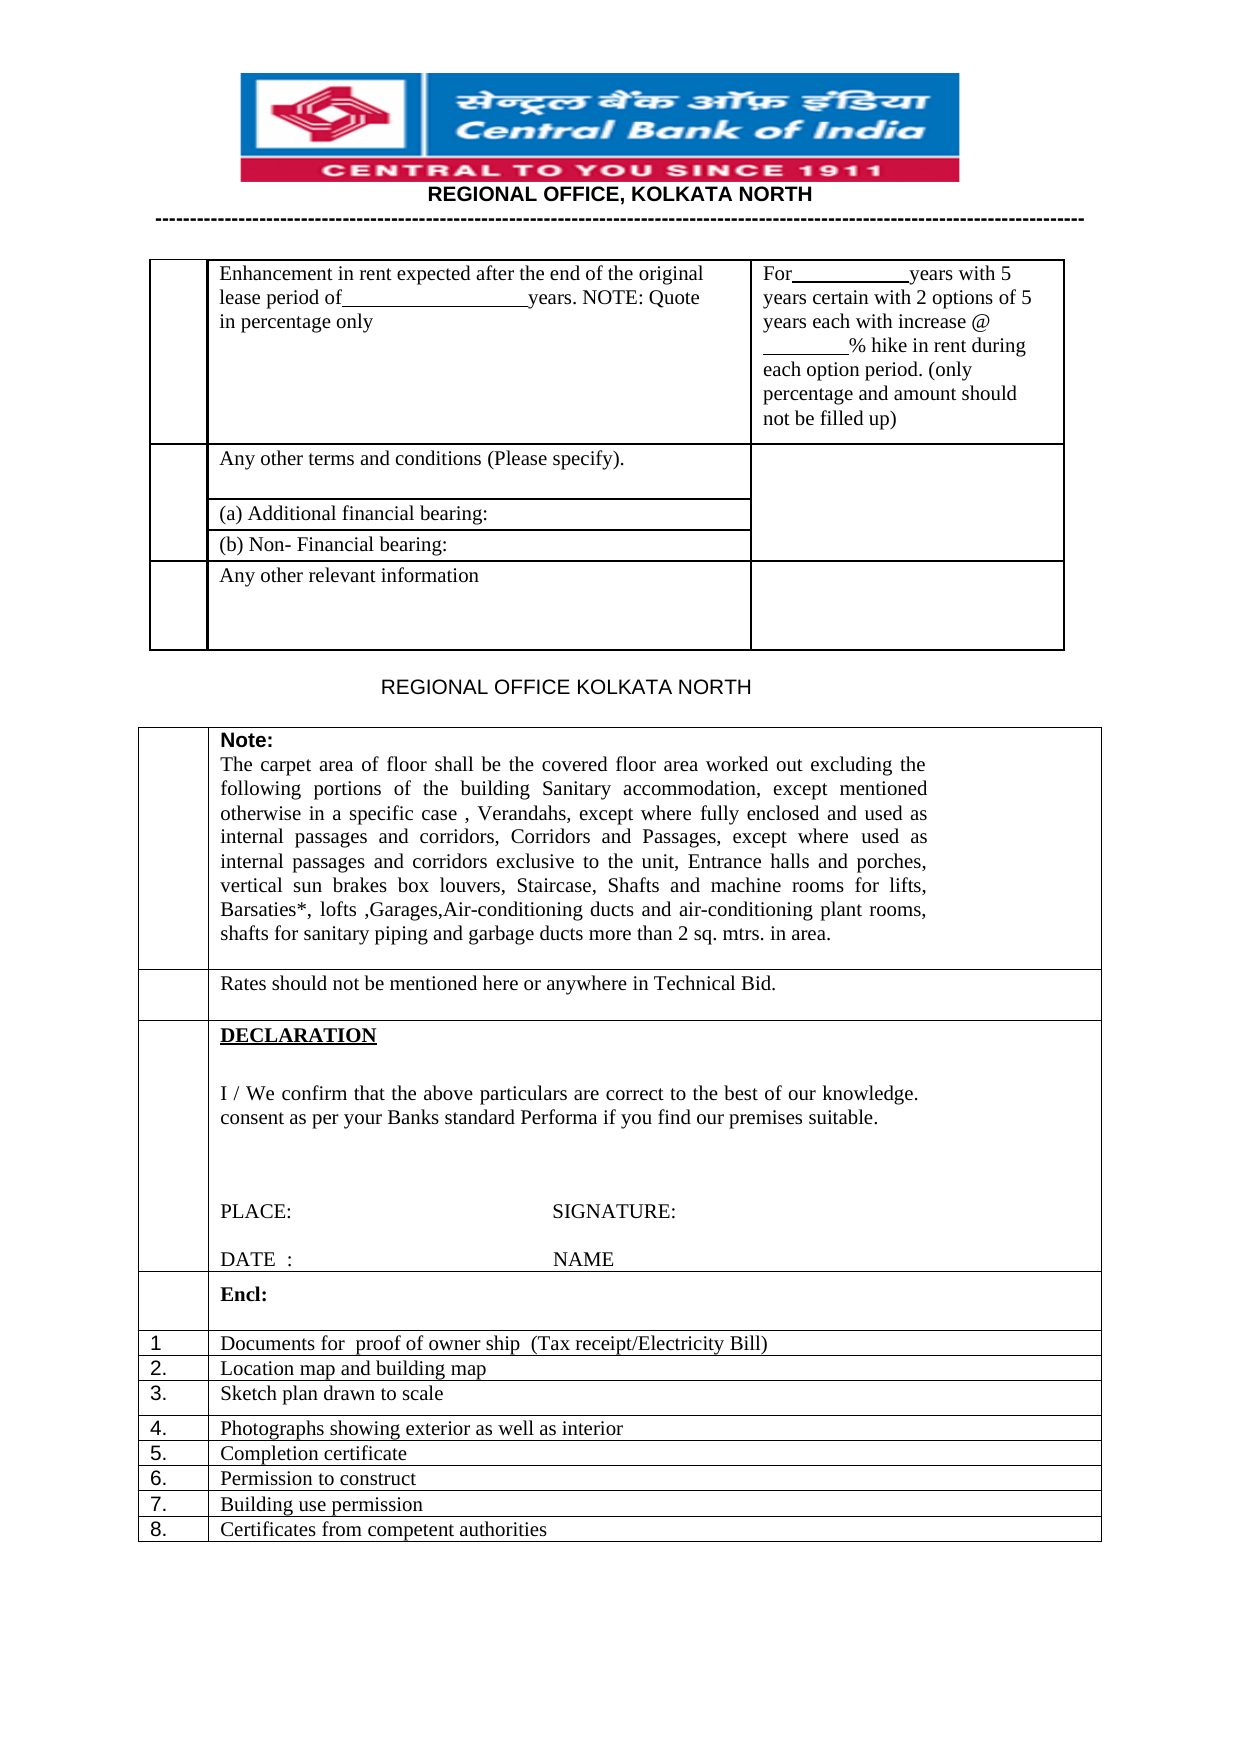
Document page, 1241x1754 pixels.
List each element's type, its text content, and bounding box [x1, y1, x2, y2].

table_cell 2. [139, 1356, 208, 1380]
table_cell (a) Additional financial bearing: [209, 500, 750, 529]
table_cell Enhancement in rent expected after the end of the original lease period of years. NOTE: Quote in percentage only [209, 261, 750, 443]
table_cell [139, 1021, 208, 1271]
table_cell Location map and building map [209, 1356, 1101, 1380]
table_cell 6. [139, 1466, 208, 1490]
table_header [139, 728, 208, 969]
table_cell [752, 562, 1063, 648]
table_cell DECLARATION I / We confirm that the above particulars are correct to the best of our knowledge. I / We will give the consent as per your Banks standard Performa if you find our premises suitable. PLACE: SIGNATURE: DATE : NAME [209, 1021, 1101, 1271]
picture [240, 73, 960, 182]
table_cell [139, 1272, 208, 1330]
table_header Note: The carpet area of floor shall be the covered floor area worked out excluding the following portions of the building Sanitary accommodation, except mentioned otherwise in a specific case , Verandahs, except where fully enclosed and used as internal passages and corridors, Corridors and Passages, except where used as internal passages and corridors exclusive to the unit, Entrance halls and porches, vertical sun brakes box louvers, Staircase, Shafts and machine rooms for lifts, Barsaties*, lofts ,Garages,Air-conditioning ducts and air-conditioning plant rooms, shafts for sanitary piping and garbage ducts more than 2 sq. mtrs. in area. [209, 728, 1101, 969]
table_cell Building use permission [209, 1491, 1101, 1516]
table_cell 8. [139, 1517, 208, 1541]
table_cell 7. [139, 1491, 208, 1516]
table_cell [139, 970, 208, 1020]
table_cell Any other relevant information [209, 562, 750, 648]
table_cell Any other terms and conditions (Please specify). [209, 445, 750, 498]
table_cell Completion certificate [209, 1441, 1101, 1465]
text REGIONAL OFFICE KOLKATA NORTH [150, 674, 1090, 698]
table_cell 4. [139, 1416, 208, 1440]
table_cell [151, 562, 206, 648]
table_cell (b) Non- Financial bearing: [209, 531, 750, 560]
table_cell Sketch plan drawn to scale [209, 1381, 1101, 1415]
table_cell 5. [139, 1441, 208, 1465]
table_cell [752, 445, 1063, 560]
table_cell [151, 445, 206, 560]
table_cell Certificates from competent authorities [209, 1517, 1101, 1541]
table_cell Documents for proof of owner ship (Tax receipt/Electricity Bill) [209, 1331, 1101, 1355]
table_cell For years with 5 years certain with 2 options of 5 years each with increase @ % hike in rent during each option period. (only percentage and amount should not be filled up) [752, 261, 1063, 443]
table_cell 1 [139, 1331, 208, 1355]
table_cell 3. [139, 1381, 208, 1415]
table_cell Rates should not be mentioned here or anywhere in Technical Bid. [209, 970, 1101, 1020]
table_cell Encl: [209, 1272, 1101, 1330]
table_cell Permission to construct [209, 1466, 1101, 1490]
table_cell [151, 260, 206, 443]
table_cell Photographs showing exterior as well as interior [209, 1416, 1101, 1440]
